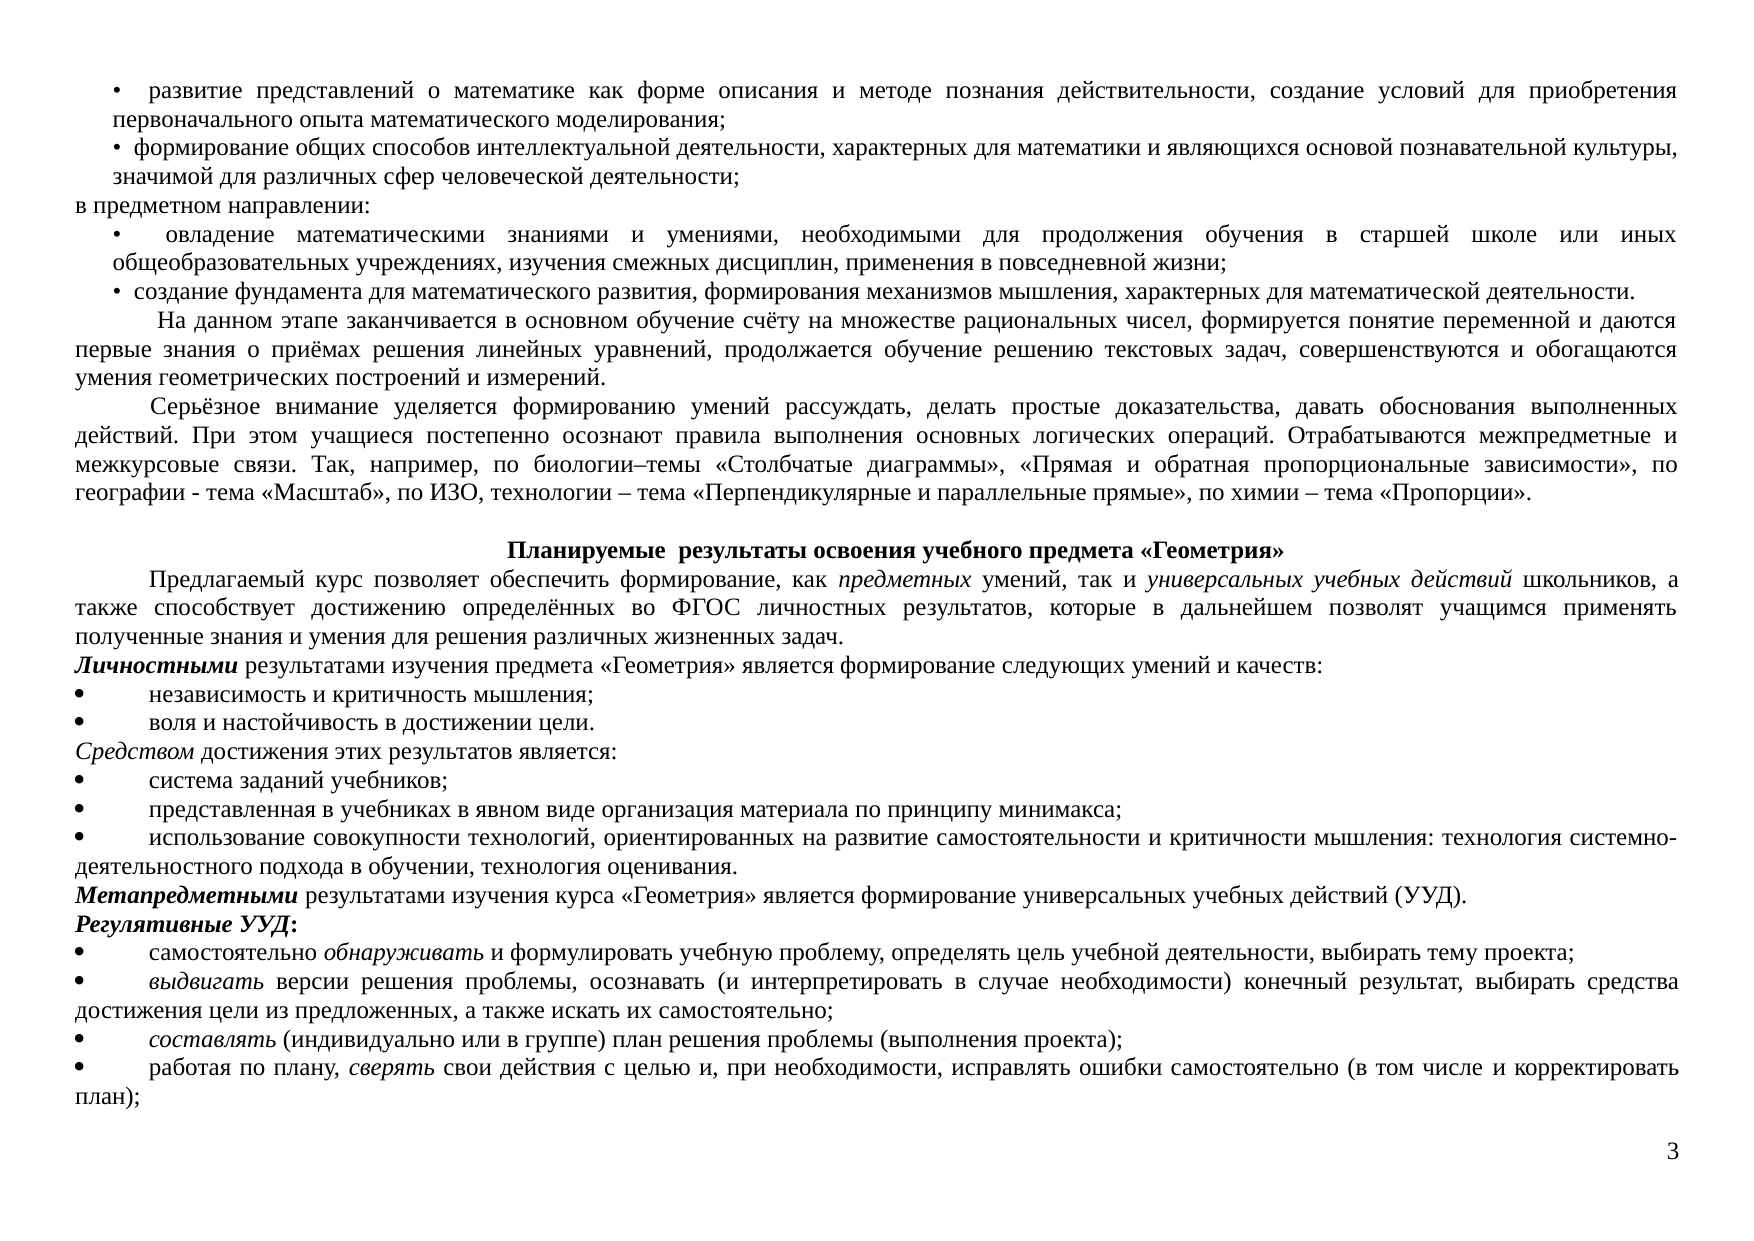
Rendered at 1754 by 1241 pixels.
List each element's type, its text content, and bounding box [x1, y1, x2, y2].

list самостоятельно обнаруживать и формулировать учебную проблему, определять цель учебной деятельности, выбирать тему проекта; [75, 937, 1679, 966]
text Метапредметными результатами изучения курса «Геометрия» является формирование универсальных учебных действий (УУД). [75, 880, 1679, 909]
text • формирование общих способов интеллектуальной деятельности, характерных для математики и являющихся основой познавательной культуры, значимой для различных сфер человеческой деятельности; [112, 132, 1679, 190]
list использование совокупности технологий, ориентированных на развитие самостоятельности и критичности мышления: технология системно-деятельностного подхода в обучении, технология оценивания. [75, 822, 1679, 880]
text На данном этапе заканчивается в основном обучение счёту на множестве рациональных чисел, формируется понятие переменной и даются первые знания о приёмах решения линейных уравнений, продолжается обучение решению текстовых задач, совершенствуются и обогащаются умения геометрических построений и измерений. [75, 305, 1679, 391]
text Серьёзное внимание уделяется формированию умений рассуждать, делать простые доказательства, давать обоснования выполненных действий. При этом учащиеся постепенно осознают правила выполнения основных логических операций. Отрабатываются межпредметные и межкурсовые связи. Так, например, по биологии–темы «Столбчатые диаграммы», «Прямая и обратная пропорциональные зависимости», по географии - тема «Масштаб», по ИЗО, технологии – тема «Перпендикулярные и параллельные прямые», по химии – тема «Пропорции». [75, 391, 1679, 506]
list составлять (индивидуально или в группе) план решения проблемы (выполнения проекта); [75, 1024, 1679, 1052]
text • овладение математическими знаниями и умениями, необходимыми для продолжения обучения в старшей школе или иных общеобразовательных учреждениях, изучения смежных дисциплин, применения в повседневной жизни; [112, 219, 1679, 276]
text Планируемые результаты освоения учебного предмета «Геометрия» [75, 535, 1679, 564]
list работая по плану, сверять свои действия с целью и, при необходимости, исправлять ошибки самостоятельно (в том числе и корректировать план); [75, 1052, 1679, 1110]
text Средством достижения этих результатов является: [75, 736, 1679, 765]
text Личностными результатами изучения предмета «Геометрия» является формирование следующих умений и качеств: [75, 650, 1679, 679]
list воля и настойчивость в достижении цели. [75, 707, 1679, 736]
list представленная в учебниках в явном виде организация материала по принципу минимакса; [75, 794, 1679, 822]
list независимость и критичность мышления; [75, 679, 1679, 707]
text Предлагаемый курс позволяет обеспечить формирование, как предметных умений, так и универсальных учебных действий школьников, а также способствует достижению определённых во ФГОС личностных результатов, которые в дальнейшем позволят учащимся применять полученные знания и умения для решения различных жизненных задач. [75, 564, 1679, 650]
list система заданий учебников; [75, 765, 1679, 794]
text Регулятивные УУД: [75, 909, 1679, 937]
text в предметном направлении: [75, 190, 1679, 219]
text • создание фундамента для математического развития, формирования механизмов мышления, характерных для математической деятельности. [112, 276, 1679, 305]
list выдвигать версии решения проблемы, осознавать (и интерпретировать в случае необходимости) конечный результат, выбирать средства достижения цели из предложенных, а также искать их самостоятельно; [75, 966, 1679, 1024]
text • развитие представлений о математике как форме описания и методе познания действительности, создание условий для приобретения первоначального опыта математического моделирования; [112, 75, 1679, 132]
